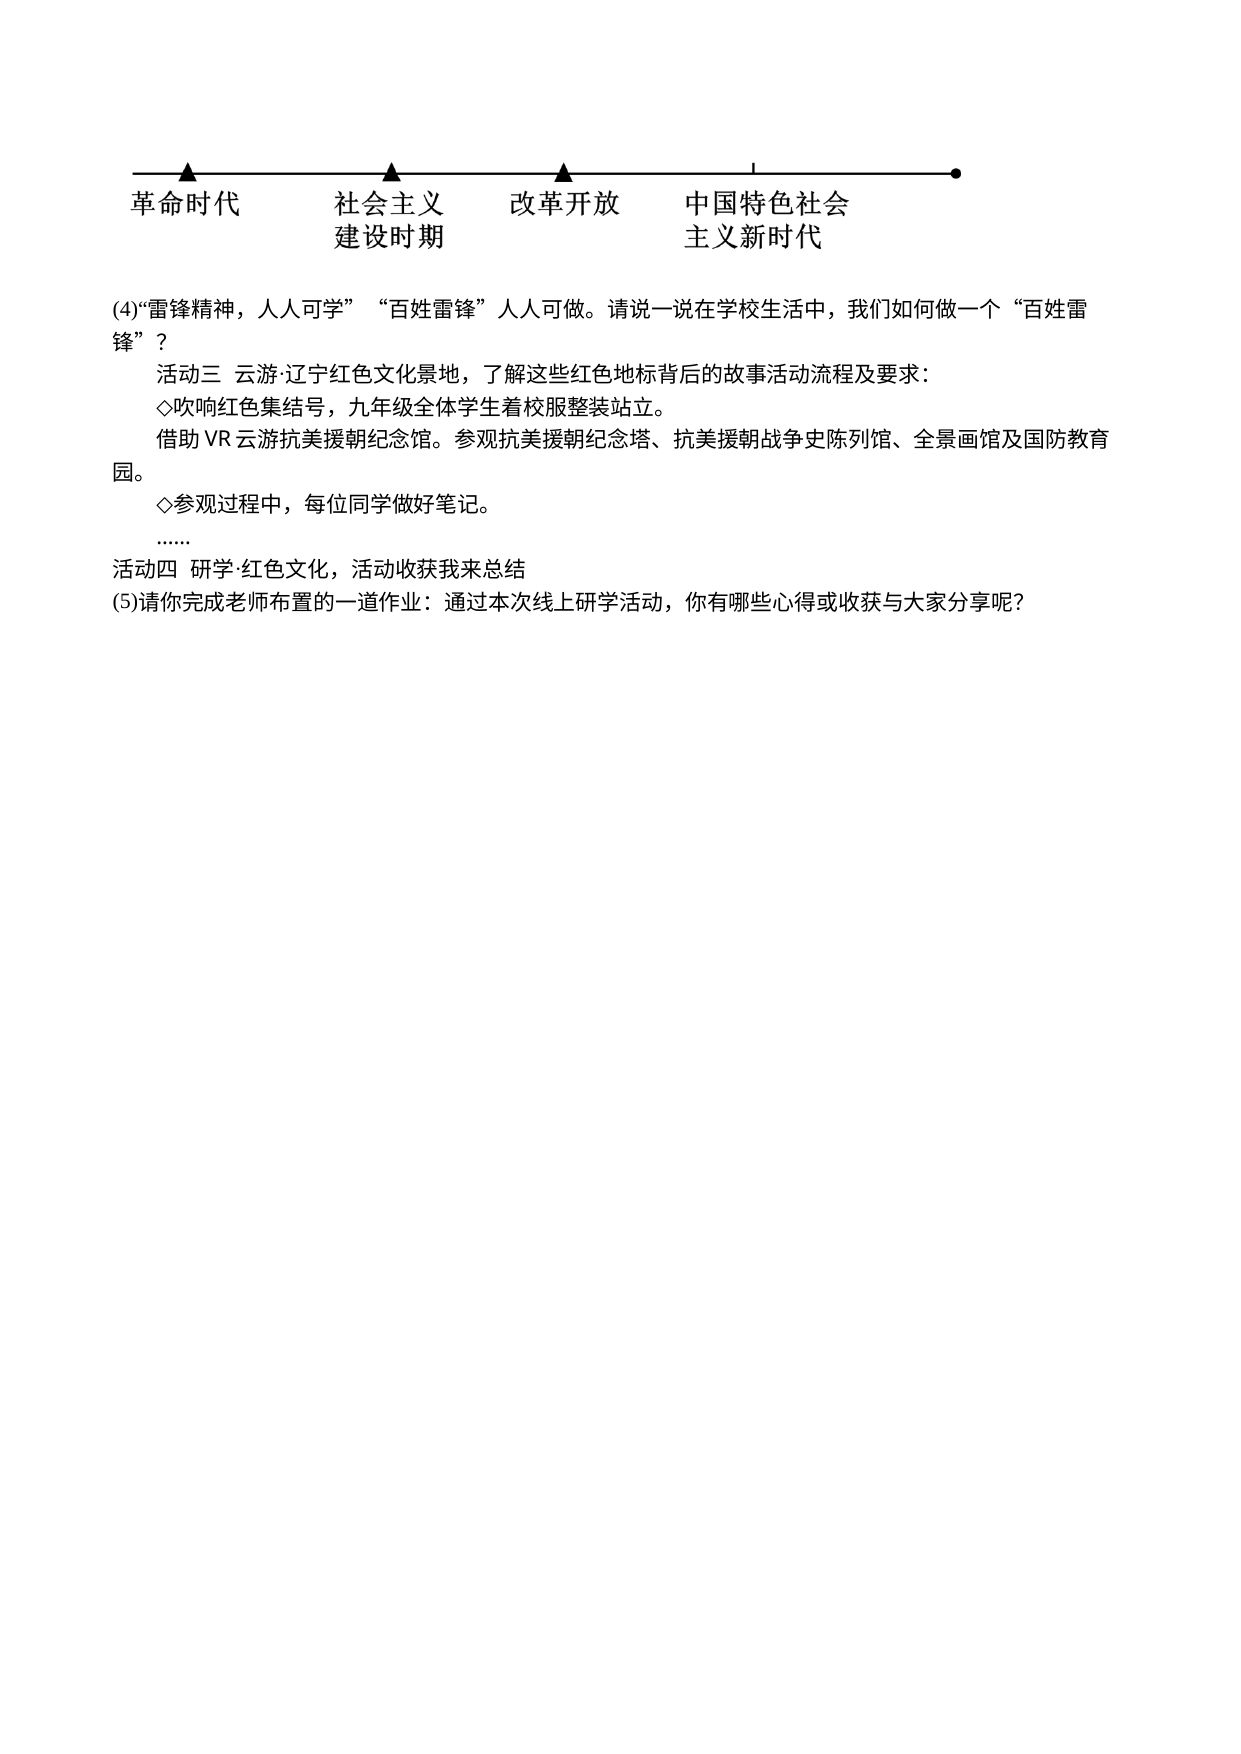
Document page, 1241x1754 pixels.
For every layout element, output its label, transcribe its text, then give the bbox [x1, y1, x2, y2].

text ◇吹响红色集结号，九年级全体学生着校服整装站立。 [112, 389, 1128, 422]
text 借助VR云游抗美援朝纪念馆。参观抗美援朝纪念塔、抗美援朝战争史陈列馆、全景画馆及国防教育园。 [112, 422, 1128, 487]
picture [112, 162, 961, 267]
text …… [112, 519, 1128, 552]
text (4)“雷锋精神，人人可学”“百姓雷锋”人人可做。请说一说在学校生活中，我们如何做一个“百姓雷锋”？ [112, 292, 1128, 357]
text 活动四 研学·红色文化，活动收获我来总结 [112, 552, 1128, 584]
text (5)请你完成老师布置的一道作业：通过本次线上研学活动，你有哪些心得或收获与大家分享呢？ [112, 584, 1128, 617]
text 活动三 云游·辽宁红色文化景地，了解这些红色地标背后的故事活动流程及要求： [112, 357, 1128, 389]
text ◇参观过程中，每位同学做好笔记。 [112, 487, 1128, 519]
